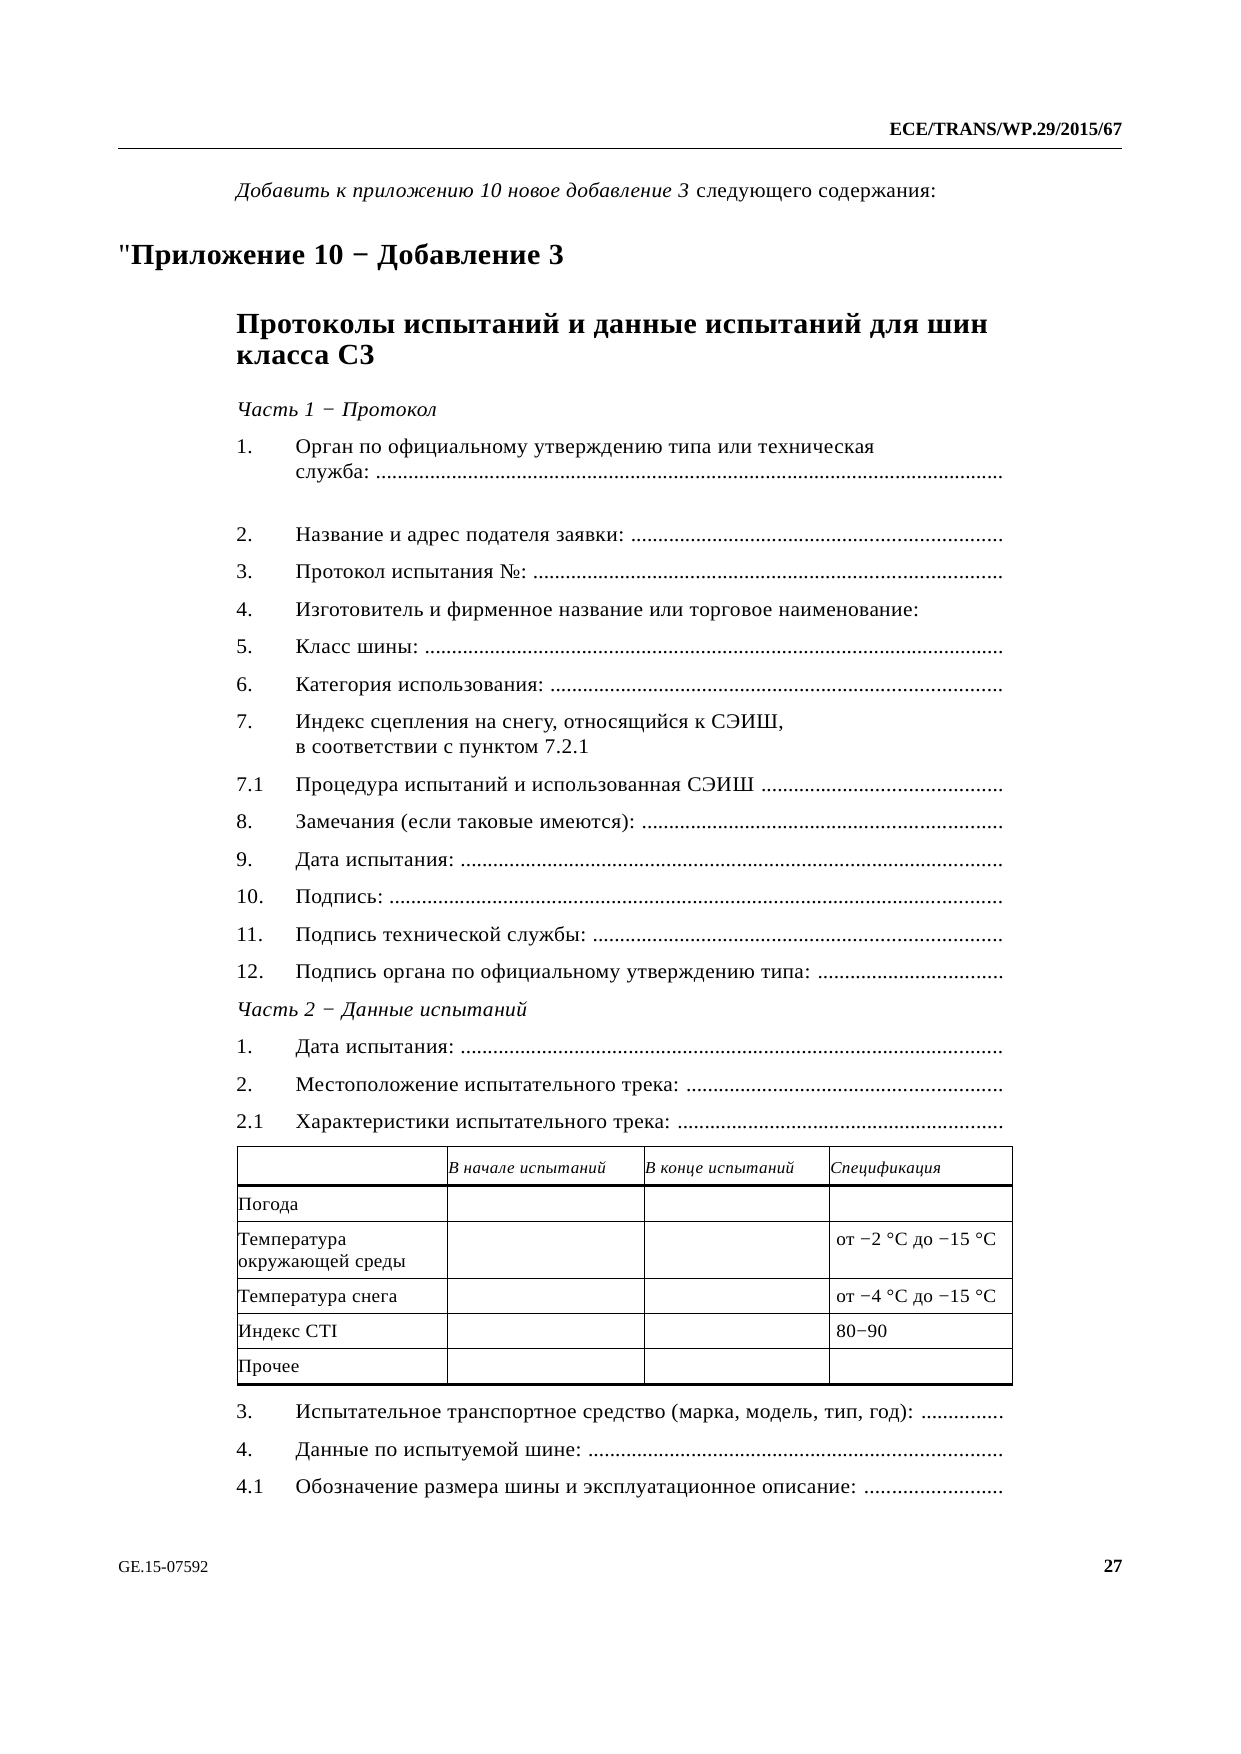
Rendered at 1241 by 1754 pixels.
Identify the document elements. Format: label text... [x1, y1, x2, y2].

table_cell Температура снега [238, 1279, 447, 1312]
text Протоколы испытаний и данные испытаний для шин класса С3 [118, 308, 1004, 371]
text 3. Протокол испытания №: [236, 558, 1004, 583]
text Часть 2 − Данные испытаний [236, 996, 1004, 1021]
text Добавить к приложению 10 новое добавление 3 следующего содержания: [236, 177, 1004, 202]
text 3. Испытательное транспортное средство (марка, модель, тип, год): [236, 1398, 1004, 1423]
table_header Спецификация [830, 1147, 1012, 1183]
table_cell [448, 1222, 644, 1277]
table_cell [830, 1349, 1012, 1383]
table_cell от −4 °C до −15 °C [830, 1279, 1012, 1312]
table_cell от −2 °C до −15 °C [830, 1222, 1012, 1277]
text 5. Класс шины: [236, 633, 1004, 658]
text 2. Местоположение испытательного трека: [236, 1071, 1004, 1096]
table_header В начале испытаний [448, 1147, 644, 1183]
text 1. Орган по официальному утверждению типа или техническая служба: [236, 433, 1004, 508]
text 2.1 Характеристики испытательного трека: [236, 1108, 1004, 1133]
text 8. Замечания (если таковые имеются): [236, 808, 1004, 833]
text "Приложение 10 − Добавление 3 [118, 240, 1004, 271]
table_header [238, 1147, 447, 1183]
table_cell [448, 1279, 644, 1312]
text 10. Подпись: [236, 883, 1004, 908]
table_header В конце испытаний [645, 1147, 829, 1183]
table_cell [645, 1222, 829, 1277]
table_cell Погода [238, 1187, 447, 1221]
text 7.1 Процедура испытаний и использованная СЭИШ [236, 771, 1004, 796]
text 2. Название и адрес подателя заявки: [236, 521, 1004, 546]
table_cell [448, 1349, 644, 1383]
text 1. Дата испытания: [236, 1033, 1004, 1058]
table_cell [645, 1279, 829, 1312]
text 6. Категория использования: [236, 671, 1004, 696]
text 12. Подпись органа по официальному утверждению типа: [236, 958, 1004, 983]
text 4. Изготовитель и фирменное название или торговое наименование: [236, 596, 1004, 621]
table_cell [645, 1314, 829, 1348]
table_cell [645, 1187, 829, 1221]
text 4.1 Обозначение размера шины и эксплуатационное описание: [236, 1473, 1004, 1498]
table_cell Температура окружающей среды [238, 1222, 447, 1277]
table_cell [645, 1349, 829, 1383]
text Часть 1 − Протокол [236, 396, 1004, 421]
text 7. Индекс сцепления на снегу, относящийся к СЭИШ, в соответствии с пунктом 7.2.1 [236, 708, 1004, 758]
text 11. Подпись технической службы: [236, 921, 1004, 946]
table_cell [830, 1187, 1012, 1221]
table_cell 80−90 [830, 1314, 1012, 1348]
text 9. Дата испытания: [236, 846, 1004, 871]
table_cell [448, 1187, 644, 1221]
text 4. Данные по испытуемой шине: [236, 1436, 1004, 1461]
table_cell Прочее [238, 1349, 447, 1383]
table_cell [448, 1314, 644, 1348]
table_cell Индекс CTI [238, 1314, 447, 1348]
